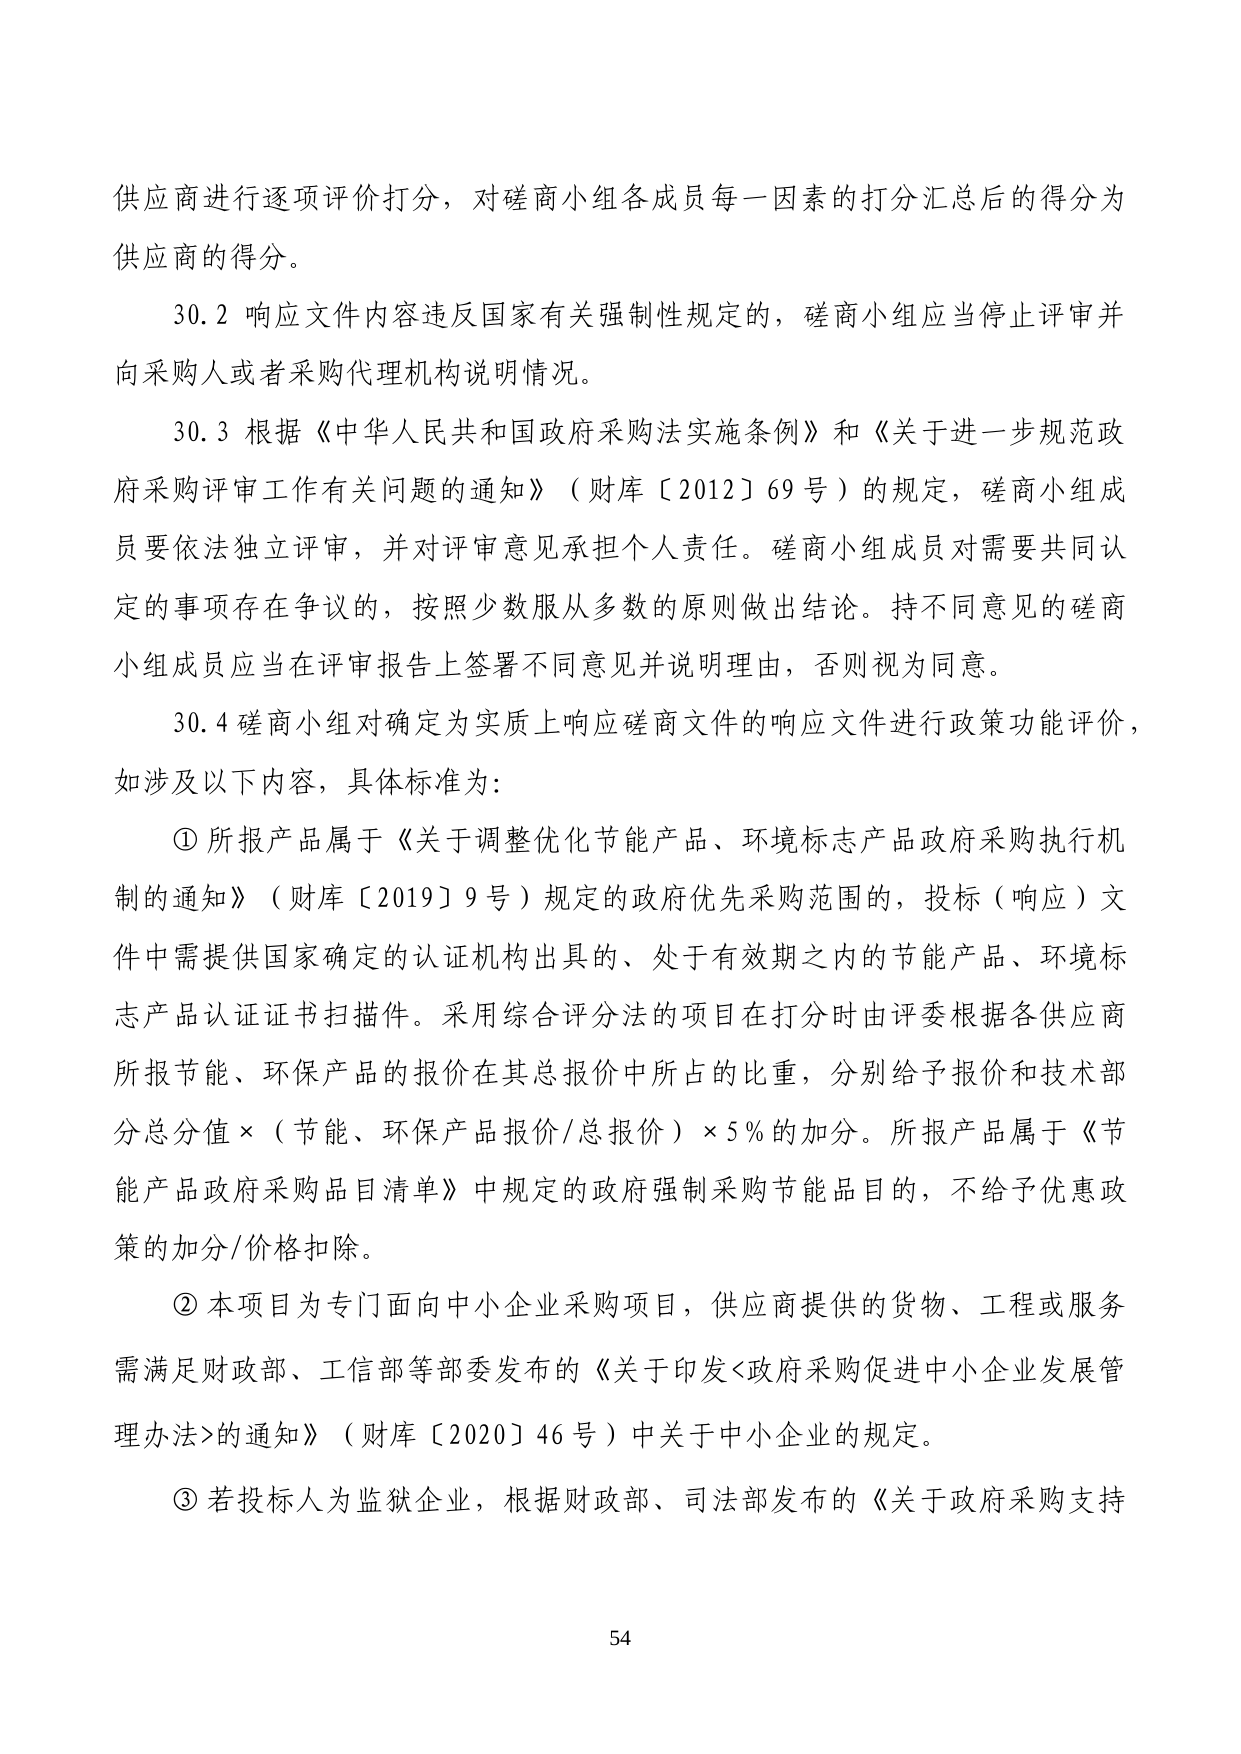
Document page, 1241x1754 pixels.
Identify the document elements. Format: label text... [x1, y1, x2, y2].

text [112, 162, 1128, 279]
text ①所报产品属于《关于调整优化节能产品、环境标志产品政府采购执行机制的通知》（财库〔2019〕9号）规定的政府优先采购范围的，投标（响应）文件中需提供国家确定的认证机构出具的、处于有效期之内的节能产品、环境标志产品认证证书扫描件。采用综合评分法的项目在打分时由评委根据各供应商所报节能、环保产品的报价在其总报价中所占的比重，分别给予报价和技术部分总分值×（节能、环保产品报价/总报价）×5％的加分。所报产品属于《节能产品政府采购品目清单》中规定的政府强制采购节能品目的，不给予优惠政策的加分/价格扣除。 [112, 804, 1128, 1270]
text 30.2 响应文件内容违反国家有关强制性规定的，磋商小组应当停止评审并向采购人或者采购代理机构说明情况。 [112, 279, 1128, 395]
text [112, 1465, 1128, 1530]
text 30.4磋商小组对确定为实质上响应磋商文件的响应文件进行政策功能评价，如涉及以下内容，具体标准为： [112, 687, 1128, 804]
text 30.3 根据《中华人民共和国政府采购法实施条例》和《关于进一步规范政府采购评审工作有关问题的通知》（财库〔2012〕69号）的规定，磋商小组成员要依法独立评审，并对评审意见承担个人责任。磋商小组成员对需要共同认定的事项存在争议的，按照少数服从多数的原则做出结论。持不同意见的磋商小组成员应当在评审报告上签署不同意见并说明理由，否则视为同意。 [112, 395, 1128, 687]
text ②本项目为专门面向中小企业采购项目，供应商提供的货物、工程或服务需满足财政部、工信部等部委发布的《关于印发<政府采购促进中小企业发展管理办法>的通知》（财库〔2020〕46号）中关于中小企业的规定。 [112, 1270, 1128, 1465]
